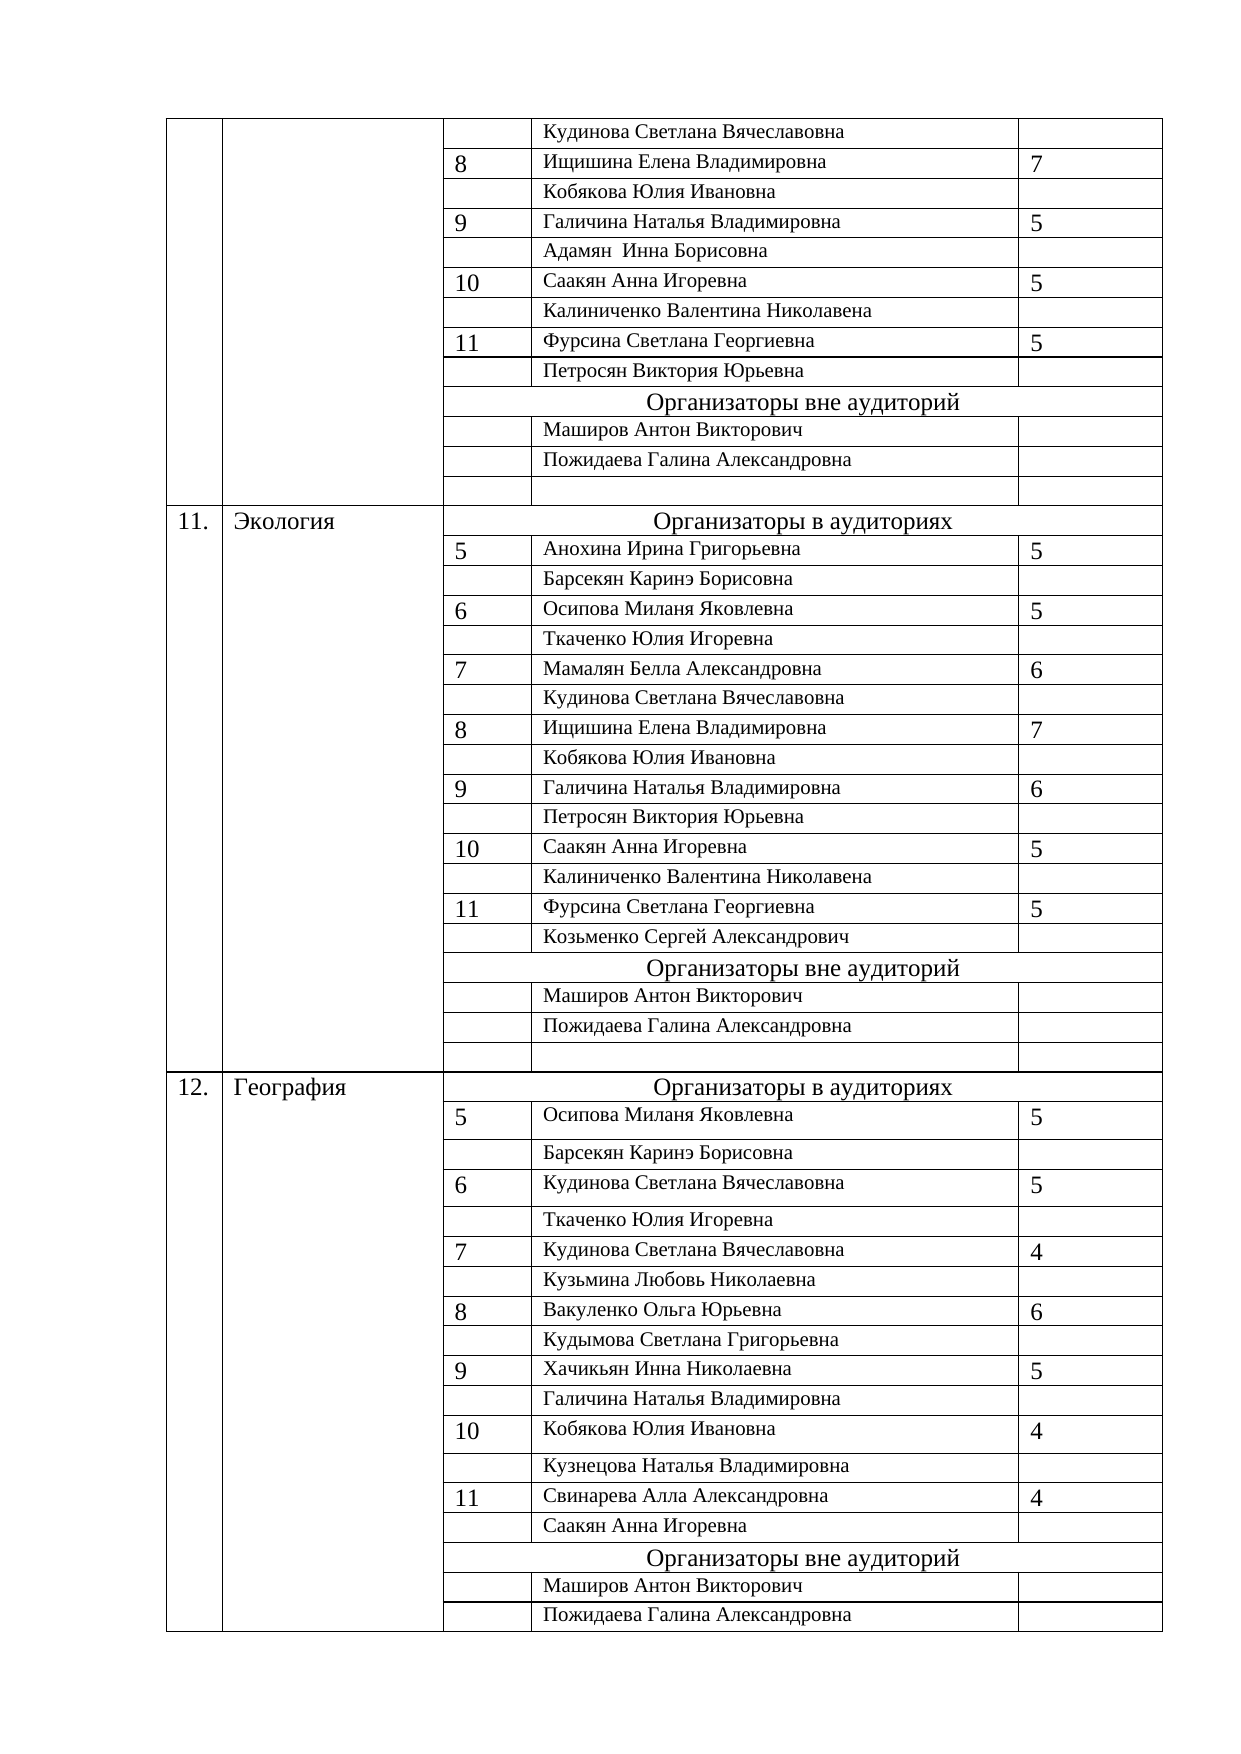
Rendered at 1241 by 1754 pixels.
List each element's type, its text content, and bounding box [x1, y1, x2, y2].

table_cell [1019, 358, 1162, 386]
table_cell Хачикьян Инна Николаевна [532, 1356, 1018, 1385]
table_cell Козьменко Сергей Александрович [532, 924, 1018, 952]
table_cell [1019, 1326, 1162, 1355]
table_cell Кудинова Светлана Вячеславовна [532, 1237, 1018, 1266]
table_cell 10 [444, 834, 531, 863]
table_cell [1019, 1573, 1162, 1601]
table_cell Барсекян Каринэ Борисовна [532, 566, 1018, 595]
table_cell [1019, 1267, 1162, 1296]
table_cell [1019, 119, 1162, 148]
table_cell [532, 477, 1018, 505]
table_cell 5 [1019, 1356, 1162, 1385]
table_cell Саакян Анна Игоревна [532, 268, 1018, 297]
table_cell Ткаченко Юлия Игоревна [532, 626, 1018, 654]
table_cell Пожидаева Галина Александровна [532, 1603, 1018, 1631]
table_cell [444, 298, 531, 327]
table_cell [444, 238, 531, 267]
table_cell Пожидаева Галина Александровна [532, 1013, 1018, 1042]
table_cell Осипова Миланя Яковлевна [532, 596, 1018, 624]
table_cell [444, 1386, 531, 1415]
table_cell [444, 1603, 531, 1631]
table_cell 8 [444, 1297, 531, 1325]
table_cell Кузьмина Любовь Николаевна [532, 1267, 1018, 1296]
table_cell Саакян Анна Игоревна [532, 834, 1018, 863]
table_cell [1019, 447, 1162, 476]
table_cell 5 [1019, 1170, 1162, 1206]
table_cell 10 [444, 1416, 531, 1452]
table_cell Маширов Антон Викторович [532, 983, 1018, 1012]
table_cell [1019, 685, 1162, 714]
table_cell 12. [167, 1073, 222, 1631]
table_cell Кудинова Светлана Вячеславовна [532, 119, 1018, 148]
table_cell [444, 745, 531, 773]
table_cell 7 [1019, 715, 1162, 744]
table_cell Адамян Инна Борисовна [532, 238, 1018, 267]
table_cell [444, 477, 531, 505]
table_cell [444, 924, 531, 952]
table_cell Калиниченко Валентина Николавена [532, 298, 1018, 327]
table_cell [1019, 566, 1162, 595]
table_cell [1019, 238, 1162, 267]
table_cell Маширов Антон Викторович [532, 1573, 1018, 1601]
table_cell [444, 983, 531, 1012]
table_cell [444, 864, 531, 893]
table_cell Ищишина Елена Владимировна [532, 715, 1018, 744]
table_cell Организаторы в аудиториях [444, 1073, 1162, 1101]
table_cell [1019, 983, 1162, 1012]
table_cell [1019, 1013, 1162, 1042]
table_cell [1019, 1386, 1162, 1415]
table_cell Анохина Ирина Григорьевна [532, 536, 1018, 565]
table_cell [1019, 1207, 1162, 1236]
table_cell Ищишина Елена Владимировна [532, 149, 1018, 178]
table_cell [444, 119, 531, 148]
table_cell Кобякова Юлия Ивановна [532, 1416, 1018, 1452]
table_cell 10 [444, 268, 531, 297]
table_cell [1019, 1603, 1162, 1631]
table_cell [444, 1013, 531, 1042]
table_cell Фурсина Светлана Георгиевна [532, 328, 1018, 356]
table_cell [1019, 864, 1162, 893]
table_cell 5 [1019, 536, 1162, 565]
table_cell [444, 1326, 531, 1355]
table_cell 6 [444, 596, 531, 624]
table_cell [444, 447, 531, 476]
table_cell 5 [1019, 209, 1162, 237]
table_cell 5 [444, 1102, 531, 1139]
table_cell 5 [1019, 1102, 1162, 1139]
table_cell [444, 1207, 531, 1236]
table_cell [444, 804, 531, 833]
table_cell [1019, 298, 1162, 327]
table_cell [1019, 477, 1162, 505]
table_cell Организаторы в аудиториях [444, 506, 1162, 535]
table_cell Галичина Наталья Владимировна [532, 775, 1018, 803]
table_cell 9 [444, 209, 531, 237]
table_cell [444, 566, 531, 595]
table_cell 9 [444, 1356, 531, 1385]
table_cell [444, 417, 531, 446]
table_cell [1019, 1043, 1162, 1071]
table_cell Фурсина Светлана Георгиевна [532, 894, 1018, 922]
table_cell [1019, 1454, 1162, 1482]
table_cell Экология [223, 506, 443, 1071]
table_cell 11. [167, 506, 222, 1071]
table_cell [444, 685, 531, 714]
table_cell 5 [1019, 894, 1162, 922]
table_cell Галичина Наталья Владимировна [532, 1386, 1018, 1415]
table_cell Барсекян Каринэ Борисовна [532, 1140, 1018, 1169]
table_cell [1019, 179, 1162, 207]
table_cell [1019, 1513, 1162, 1542]
table_cell Мамалян Белла Александровна [532, 655, 1018, 684]
table_cell [444, 358, 531, 386]
table_cell 6 [1019, 655, 1162, 684]
table_cell 5 [1019, 328, 1162, 356]
table_cell Кудинова Светлана Вячеславовна [532, 1170, 1018, 1206]
table_cell [1019, 417, 1162, 446]
table_cell 5 [1019, 268, 1162, 297]
table_cell 9 [444, 775, 531, 803]
table_cell Петросян Виктория Юрьевна [532, 358, 1018, 386]
table_cell 7 [1019, 149, 1162, 178]
table_cell Организаторы вне аудиторий [444, 953, 1162, 982]
table_cell [1019, 804, 1162, 833]
table_cell Кобякова Юлия Ивановна [532, 745, 1018, 773]
table_cell [444, 179, 531, 207]
table_cell Кобякова Юлия Ивановна [532, 179, 1018, 207]
table_cell [444, 1043, 531, 1071]
table_cell Организаторы вне аудиторий [444, 387, 1162, 416]
table_cell Свинарева Алла Александровна [532, 1483, 1018, 1512]
table_cell Кудинова Светлана Вячеславовна [532, 685, 1018, 714]
table_cell Кудымова Светлана Григорьевна [532, 1326, 1018, 1355]
table_cell Вакуленко Ольга Юрьевна [532, 1297, 1018, 1325]
table_cell Пожидаева Галина Александровна [532, 447, 1018, 476]
table_cell Калиниченко Валентина Николавена [532, 864, 1018, 893]
table_cell [444, 1267, 531, 1296]
table_cell 4 [1019, 1237, 1162, 1266]
table_cell Петросян Виктория Юрьевна [532, 804, 1018, 833]
table_cell 8 [444, 149, 531, 178]
table_cell 11 [444, 1483, 531, 1512]
table_cell [444, 1573, 531, 1601]
table_cell [1019, 924, 1162, 952]
table_cell 4 [1019, 1483, 1162, 1512]
table_cell [1019, 1140, 1162, 1169]
table_cell 6 [444, 1170, 531, 1206]
table_cell 7 [444, 655, 531, 684]
table_cell [532, 1043, 1018, 1071]
table_cell 8 [444, 715, 531, 744]
table_cell Ткаченко Юлия Игоревна [532, 1207, 1018, 1236]
table_cell 5 [1019, 834, 1162, 863]
table_cell [444, 1454, 531, 1482]
table_cell Организаторы вне аудиторий [444, 1543, 1162, 1572]
table_cell 6 [1019, 775, 1162, 803]
table_cell [444, 626, 531, 654]
table_cell 5 [444, 536, 531, 565]
table_cell [1019, 745, 1162, 773]
table_cell [1019, 626, 1162, 654]
table_cell Галичина Наталья Владимировна [532, 209, 1018, 237]
table_cell 11 [444, 894, 531, 922]
table_cell 7 [444, 1237, 531, 1266]
table_cell [444, 1513, 531, 1542]
table_cell Маширов Антон Викторович [532, 417, 1018, 446]
table_cell Кузнецова Наталья Владимировна [532, 1454, 1018, 1482]
table_cell География [223, 1073, 443, 1631]
table_cell Осипова Миланя Яковлевна [532, 1102, 1018, 1139]
table_cell [444, 1140, 531, 1169]
table_cell Саакян Анна Игоревна [532, 1513, 1018, 1542]
table_cell 4 [1019, 1416, 1162, 1452]
table_cell 11 [444, 328, 531, 356]
table_cell 5 [1019, 596, 1162, 624]
table_cell 6 [1019, 1297, 1162, 1325]
